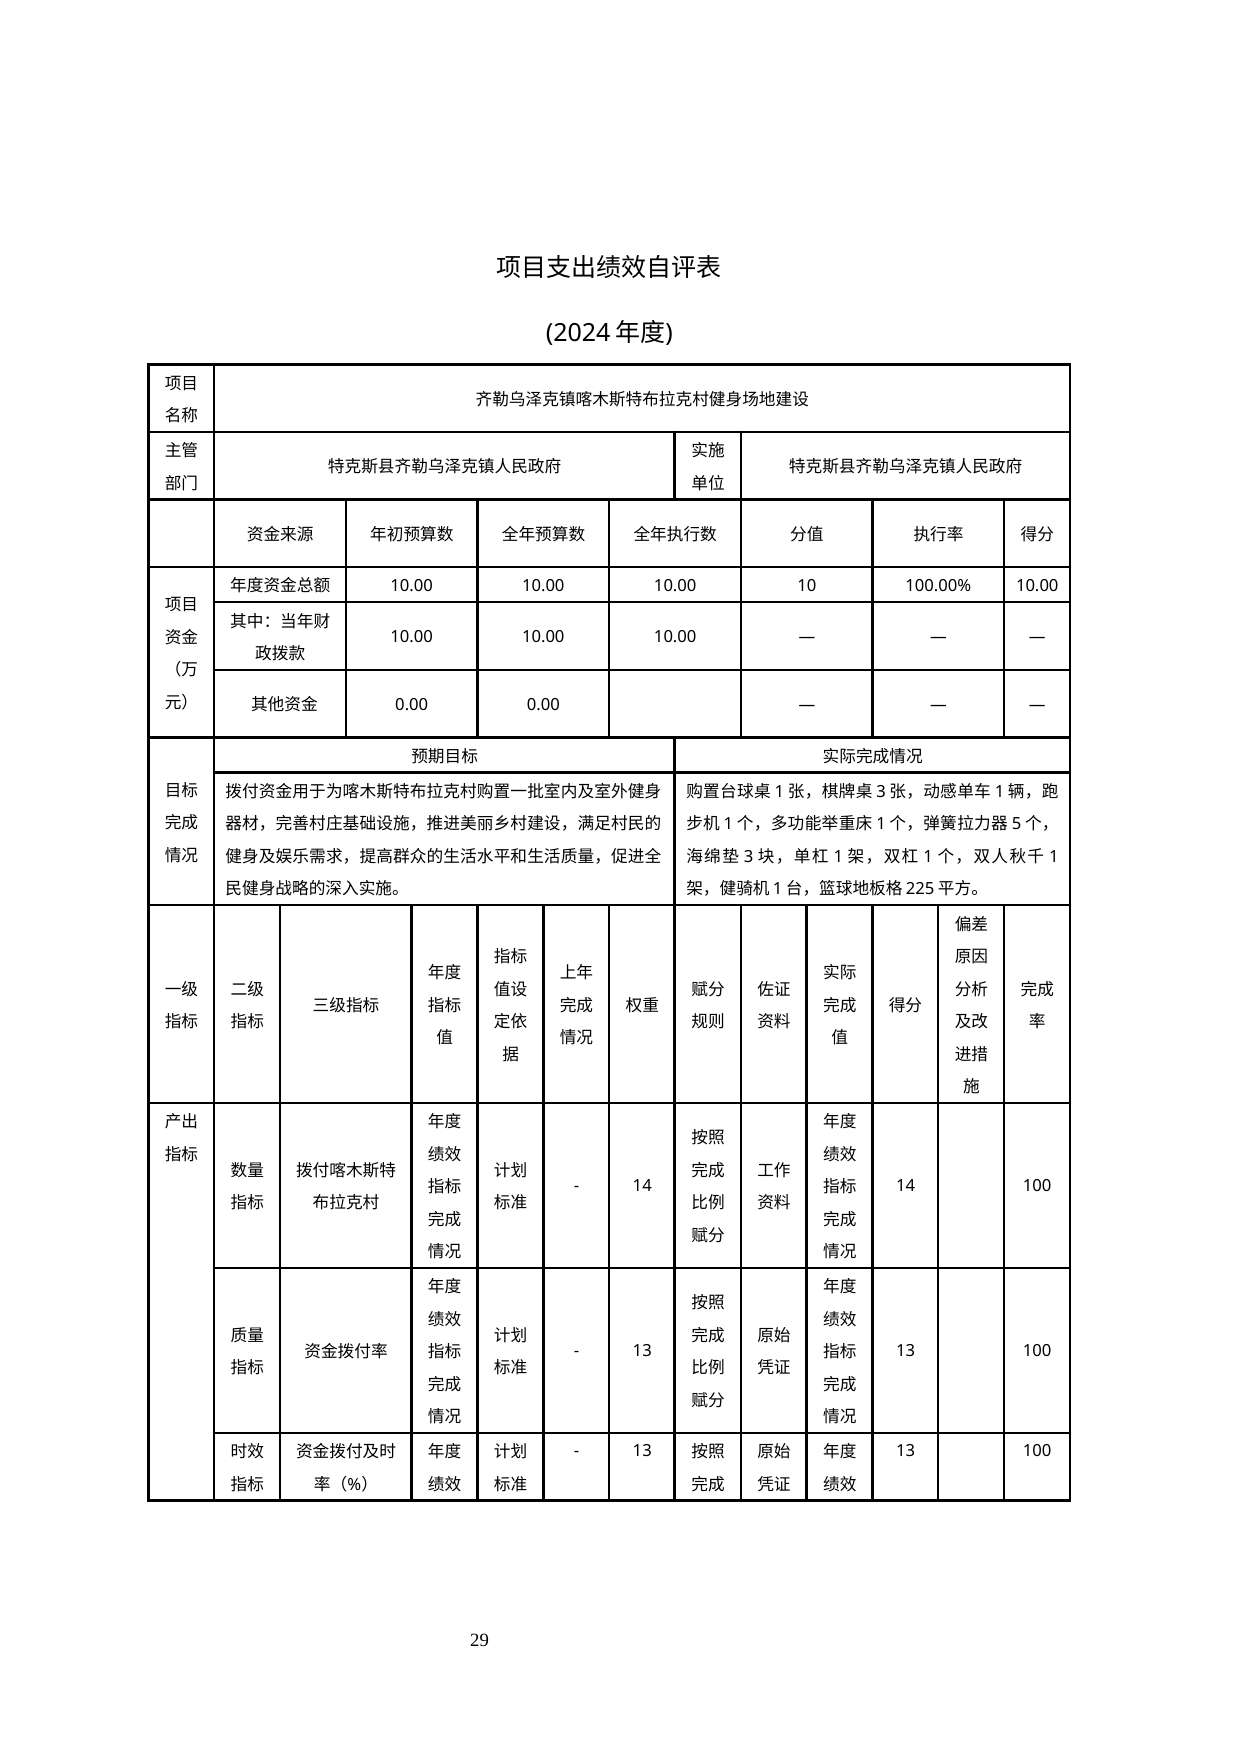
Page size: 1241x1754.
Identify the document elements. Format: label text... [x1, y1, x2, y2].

table_cell 分值 [742, 501, 871, 566]
table_cell 权重 [610, 906, 673, 1101]
table_cell [610, 671, 740, 736]
table_cell - [545, 1269, 608, 1432]
table_cell 指标值设定依据 [479, 906, 542, 1101]
table_cell 数量指标 [215, 1104, 279, 1266]
table_cell 14 [874, 1104, 937, 1266]
table_cell 100 [1005, 1434, 1069, 1499]
table_cell 原始凭证 [742, 1434, 805, 1499]
table_cell 一级指标 [150, 906, 213, 1101]
table_cell 13 [874, 1269, 937, 1432]
table_cell 上年完成情况 [545, 906, 608, 1101]
table_cell 实际完成情况 [676, 739, 1069, 771]
table_cell 齐勒乌泽克镇喀木斯特布拉克村健身场地建设 [215, 366, 1069, 431]
table_cell - [545, 1104, 608, 1266]
table_cell 计划标准 [479, 1434, 542, 1499]
table_cell 质量指标 [215, 1269, 279, 1432]
table_cell — [1005, 671, 1069, 736]
table_cell 购置台球桌1张，棋牌桌3张，动感单车1辆，跑步机1个，多功能举重床1个，弹簧拉力器5个，海绵垫3块，单杠1架，双杠1个，双人秋千1架，健骑机1台，篮球地板格225平方。 [676, 774, 1069, 904]
table_cell [150, 501, 213, 566]
table_cell 10 [742, 568, 871, 601]
table_cell 特克斯县齐勒乌泽克镇人民政府 [215, 433, 673, 498]
table_cell 10.00 [347, 603, 476, 668]
table_cell 实际完成值 [808, 906, 871, 1101]
table_cell 主管部门 [150, 433, 213, 498]
table_cell 实施单位 [676, 433, 740, 498]
table_cell 资金拨付及时率（%） [281, 1434, 410, 1499]
table_cell 赋分规则 [676, 906, 740, 1101]
table_cell 10.00 [610, 568, 740, 601]
table_cell 计划标准 [479, 1104, 542, 1266]
table_cell 执行率 [874, 501, 1003, 566]
table_cell 13 [610, 1269, 673, 1432]
table_cell 年度绩效指标完成情况 [808, 1434, 871, 1499]
table_cell 佐证资料 [742, 906, 805, 1101]
table_cell — [874, 603, 1003, 668]
table_cell 10.00 [347, 568, 476, 601]
table_cell 年度指标值 [413, 906, 476, 1101]
table_cell 目标完成情况 [150, 739, 213, 904]
table_cell 工作资料 [742, 1104, 805, 1266]
table_cell 100 [1005, 1269, 1069, 1432]
table_cell 项目名称 [150, 366, 213, 431]
table_cell 拨付资金用于为喀木斯特布拉克村购置一批室内及室外健身器材，完善村庄基础设施，推进美丽乡村建设，满足村民的健身及娱乐需求，提高群众的生活水平和生活质量，促进全民健身战略的深入实施。 [215, 774, 673, 904]
table_cell — [1005, 603, 1069, 668]
table_cell 100 [1005, 1104, 1069, 1266]
table_cell (2024年度) [148, 298, 1070, 363]
table_cell 14 [610, 1104, 673, 1266]
table_cell 按照完成比例赋分 [676, 1269, 740, 1432]
table_cell - [545, 1434, 608, 1499]
table_cell 计划标准 [479, 1269, 542, 1432]
table_cell [939, 1269, 1003, 1432]
table_cell 资金拨付率 [281, 1269, 410, 1432]
table_cell 按照完成比例赋分 [676, 1104, 740, 1266]
table_cell 产出指标 [150, 1104, 213, 1499]
table_cell 10.00 [479, 568, 608, 601]
table_cell [939, 1104, 1003, 1266]
table_cell 其他资金 [215, 671, 345, 736]
table_cell 年度绩效指标完成情况 [808, 1269, 871, 1432]
table_cell 其中：当年财政拨款 [215, 603, 345, 668]
table_cell 年初预算数 [347, 501, 476, 566]
table_cell 按照完成比例赋分 [676, 1434, 740, 1499]
table_cell 年度绩效指标完成情况 [413, 1104, 476, 1266]
table_cell 年度绩效指标完成情况 [808, 1104, 871, 1266]
table_cell 完成率 [1005, 906, 1069, 1101]
table_cell 年度资金总额 [215, 568, 345, 601]
table_cell 10.00 [610, 603, 740, 668]
table_cell 拨付喀木斯特布拉克村 [281, 1104, 410, 1266]
table_cell — [742, 603, 871, 668]
table_cell [939, 1434, 1003, 1499]
table_cell 时效指标 [215, 1434, 279, 1499]
table_cell 得分 [874, 906, 937, 1101]
table_cell 0.00 [479, 671, 608, 736]
table_cell 年度绩效指标完成情况 [413, 1434, 476, 1499]
table_cell 13 [610, 1434, 673, 1499]
table_cell 年度绩效指标完成情况 [413, 1269, 476, 1432]
table_cell — [742, 671, 871, 736]
table_cell 资金来源 [215, 501, 345, 566]
table_cell 13 [874, 1434, 937, 1499]
table_cell 全年预算数 [479, 501, 608, 566]
table_cell 原始凭证 [742, 1269, 805, 1432]
table_cell 全年执行数 [610, 501, 740, 566]
table_cell 三级指标 [281, 906, 410, 1101]
table_cell 0.00 [347, 671, 476, 736]
table_cell 特克斯县齐勒乌泽克镇人民政府 [742, 433, 1069, 498]
table_cell 预期目标 [215, 739, 673, 771]
table_header 项目支出绩效自评表 [148, 233, 1070, 298]
table_cell 10.00 [479, 603, 608, 668]
table_cell 得分 [1005, 501, 1069, 566]
table_cell — [874, 671, 1003, 736]
table_cell 项目资金 （万元） [150, 568, 213, 736]
table_cell 偏差原因分析及改进措施 [939, 906, 1003, 1101]
table_cell 100.00% [874, 568, 1003, 601]
table_cell 二级指标 [215, 906, 279, 1101]
table_cell 10.00 [1005, 568, 1069, 601]
